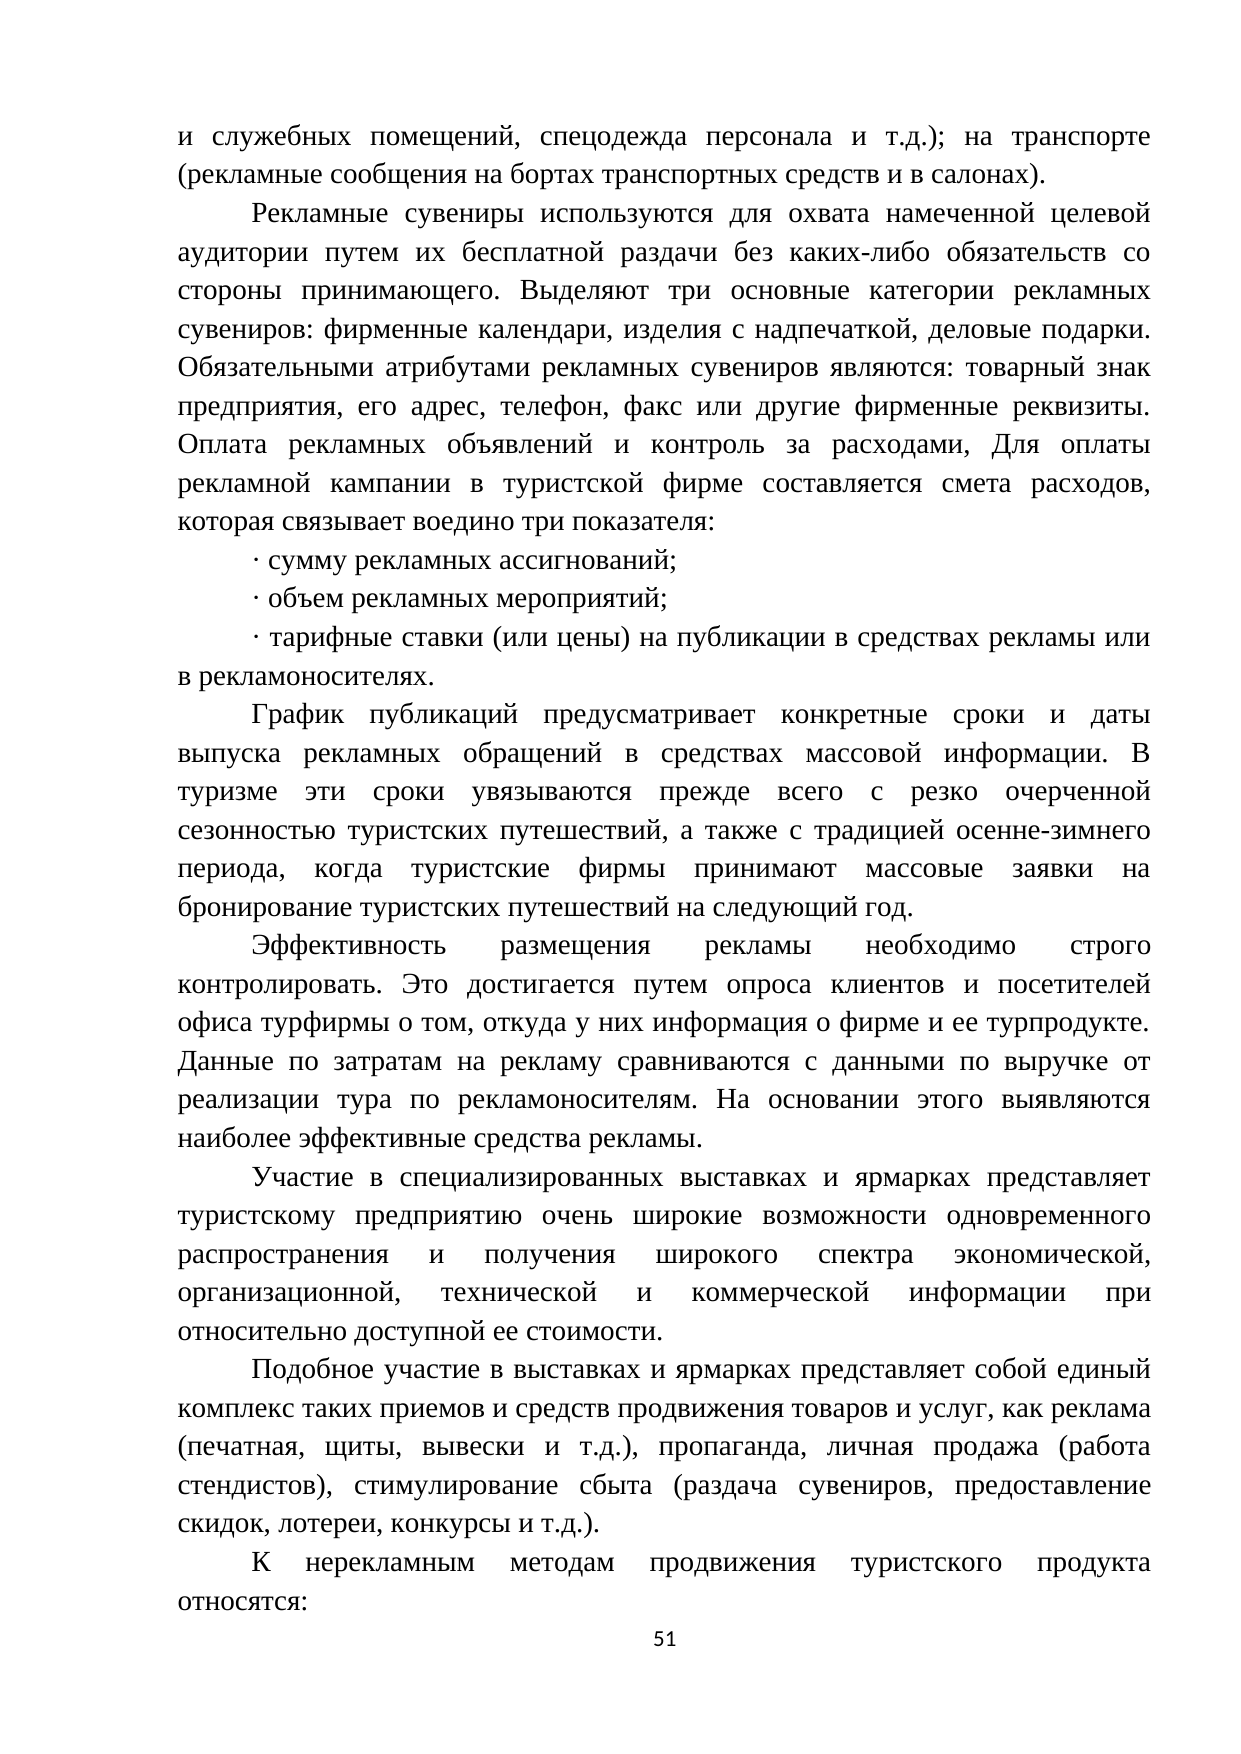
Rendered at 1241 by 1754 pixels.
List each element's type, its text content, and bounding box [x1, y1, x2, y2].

list Участие в специализированных выставках и ярмарках представляет туристскому предприятию очень широкие возможности одновременного распространения и получения широкого спектра экономической, организационной, технической и коммерческой информации при относительно доступной ее стоимости. [177, 1159, 1152, 1346]
list · тарифные ставки (или цены) на публикации в средствах рекламы или в рекламоносителях. [177, 619, 1152, 691]
list График публикаций предусматривает конкретные сроки и даты выпуска рекламных обращений в средствах массовой информации. В туризме эти сроки увязываются прежде всего с резко очерченной сезонностью туристских путешествий, а также с традицией осенне-зимнего периода, когда туристские фирмы принимают массовые заявки на бронирование туристских путешествий на следующий год. [177, 696, 1152, 922]
list · сумму рекламных ассигнований; [177, 542, 1152, 576]
list К нерекламным методам продвижения туристского продукта относятся: [177, 1544, 1152, 1616]
list · объем рекламных мероприятий; [177, 581, 1152, 614]
list Эффективность размещения рекламы необходимо строго контролировать. Это достигается путем опроса клиентов и посетителей офиса турфирмы о том, откуда у них информация о фирме и ее турпродукте. Данные по затратам на рекламу сравниваются с данными по выручке от реализации тура по рекламоносителям. На основании этого выявляются наиболее эффективные средства рекламы. [177, 927, 1152, 1154]
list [177, 118, 1152, 190]
list Подобное участие в выставках и ярмарках представляет собой единый комплекс таких приемов и средств продвижения товаров и услуг, как реклама (печатная, щиты, вывески и т.д.), пропаганда, личная продажа (работа стендистов), стимулирование сбыта (раздача сувениров, предоставление скидок, лотереи, конкурсы и т.д.). [177, 1351, 1152, 1539]
list Рекламные сувениры используются для охвата намеченной целевой аудитории путем их бесплатной раздачи без каких-либо обязательств со стороны принимающего. Выделяют три основные категории рекламных сувениров: фирменные календари, изделия с надпечаткой, деловые подарки. Обязательными атрибутами рекламных сувениров являются: товарный знак предприятия, его адрес, телефон, факс или другие фирменные реквизиты. Оплата рекламных объявлений и контроль за расходами, Для оплаты рекламной кампании в туристской фирме составляется смета расходов, которая связывает воедино три показателя: [177, 195, 1152, 537]
